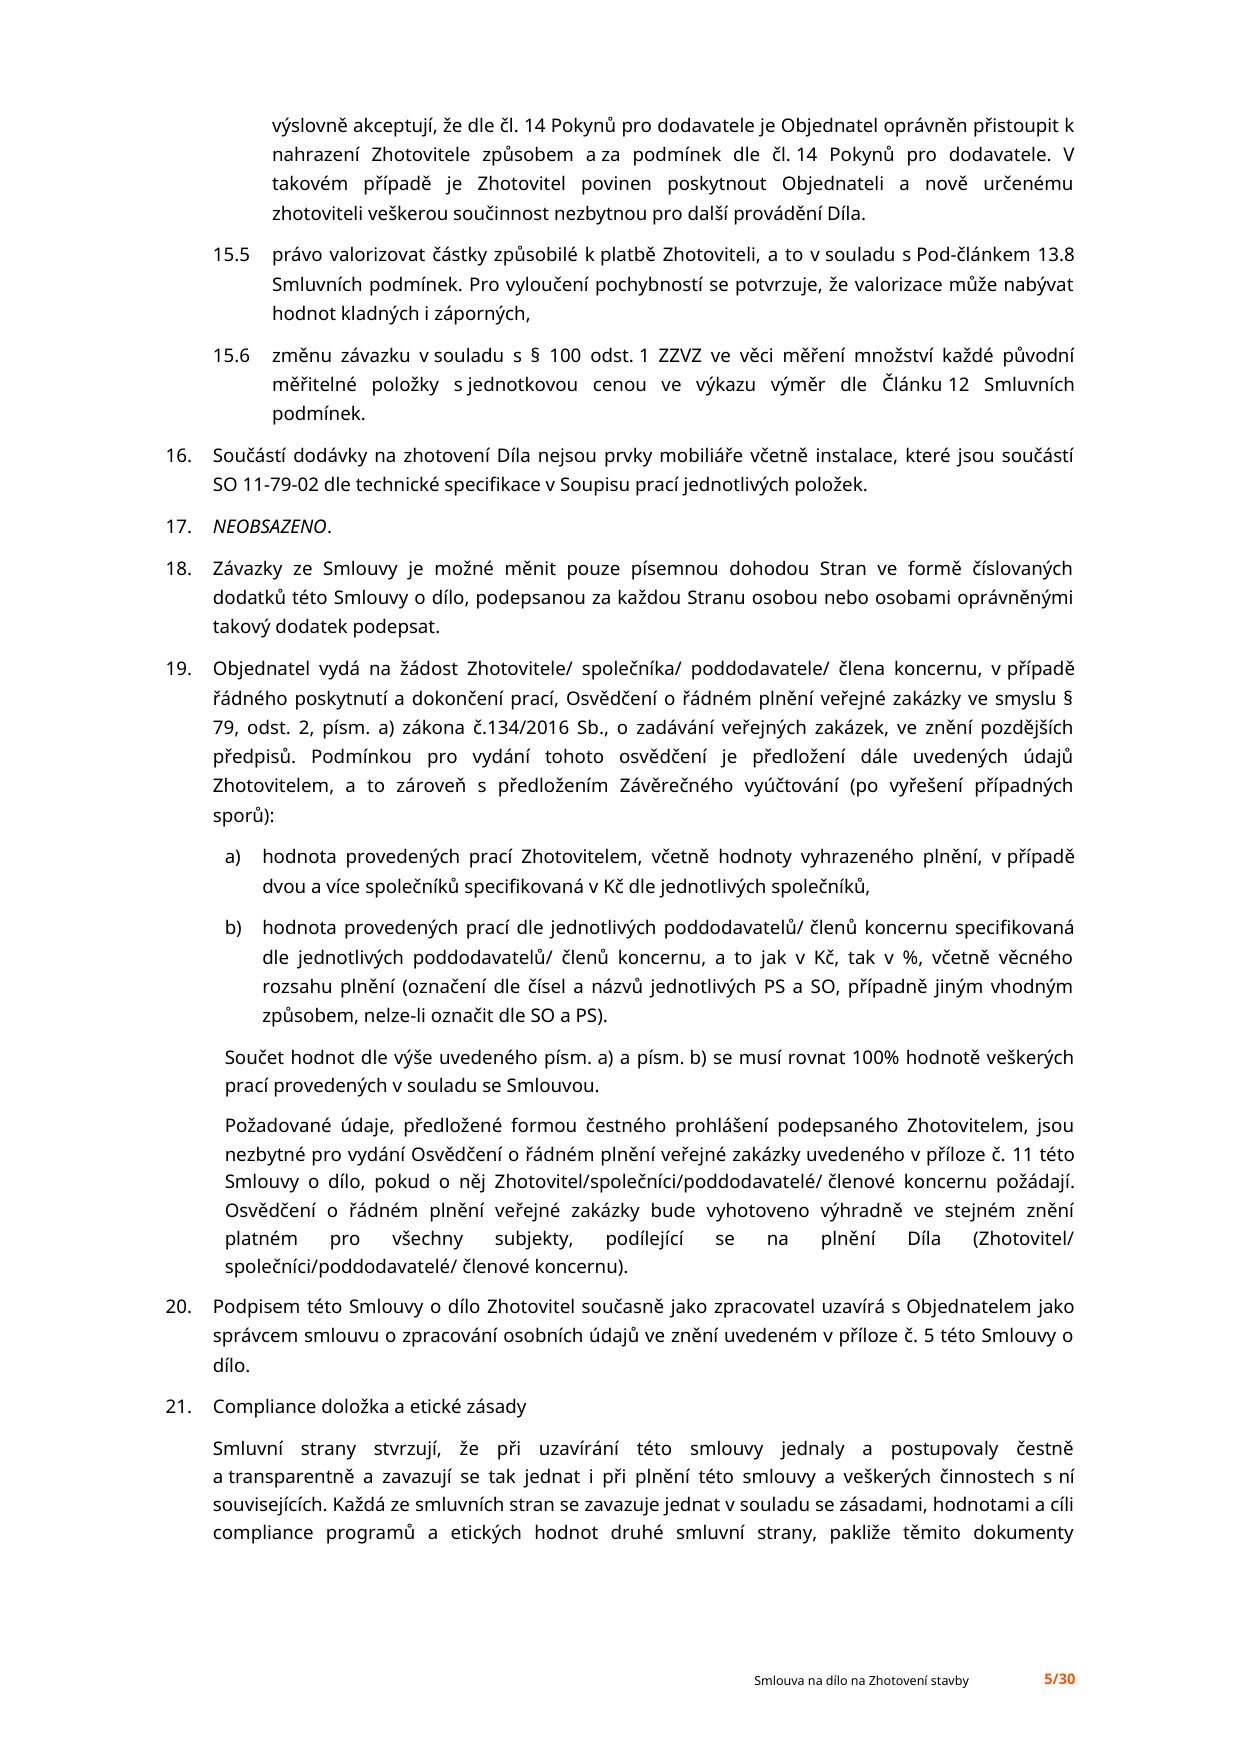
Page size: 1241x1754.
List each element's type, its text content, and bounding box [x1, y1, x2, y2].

text Závazky ze Smlouvy je možné měnit pouze písemnou dohodou Stran ve formě číslovaných dodatků této Smlouvy o dílo, podepsanou za každou Stranu osobou nebo osobami oprávněnými takový dodatek podepsat. [165, 555, 1075, 639]
text Objednatel vydá na žádost Zhotovitele/ společníka/ poddodavatele/ člena koncernu, v případě řádného poskytnutí a dokončení prací, Osvědčení o řádném plnění veřejné zakázky ve smyslu § 79, odst. 2, písm. a) zákona č.134/2016 Sb., o zadávání veřejných zakázek, ve znění pozdějších předpisů. Podmínkou pro vydání tohoto osvědčení je předložení dále uvedených údajů Zhotovitelem, a to zároveň s předložením Závěrečného vyúčtování (po vyřešení případných sporů): [165, 656, 1075, 827]
text Podpisem této Smlouvy o dílo Zhotovitel současně jako zpracovatel uzavírá s Objednatelem jako správcem smlouvu o zpracování osobních údajů ve znění uvedeném v příloze č. 5 této Smlouvy o dílo. [165, 1293, 1075, 1377]
text změnu závazku v souladu s § 100 odst. 1 ZZVZ ve věci měření množství každé původní měřitelné položky s jednotkovou cenou ve výkazu výměr dle Článku 12 Smluvních podmínek. [213, 342, 1075, 426]
text hodnota provedených prací dle jednotlivých poddodavatelů/ členů koncernu specifikovaná dle jednotlivých poddodavatelů/ členů koncernu, a to jak v Kč, tak v %, včetně věcného rozsahu plnění (označení dle čísel a názvů jednotlivých PS a SO, případně jiným vhodným způsobem, nelze-li označit dle SO a PS). [224, 915, 1075, 1028]
text právo valorizovat částky způsobilé k platbě Zhotoviteli, a to v souladu s Pod-článkem 13.8 Smluvních podmínek. Pro vyloučení pochybností se potvrzuje, že valorizace může nabývat hodnot kladných i záporných, [213, 242, 1075, 326]
text hodnota provedených prací Zhotovitelem, včetně hodnoty vyhrazeného plnění, v případě dvou a více společníků specifikovaná v Kč dle jednotlivých společníků, [224, 844, 1075, 898]
text NEOBSAZENO. [165, 513, 1075, 539]
text Součástí dodávky na zhotovení Díla nejsou prvky mobiliáře včetně instalace, které jsou součástí SO 11-79-02 dle technické specifikace v Soupisu prací jednotlivých položek. [165, 442, 1075, 497]
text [213, 112, 1075, 226]
text Compliance doložka a etické zásady [165, 1394, 1075, 1419]
text Součet hodnot dle výše uvedeného písm. a) a písm. b) se musí rovnat 100% hodnotě veškerých prací provedených v souladu se Smlouvou. [224, 1044, 1075, 1098]
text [213, 1436, 1075, 1545]
text Požadované údaje, předložené formou čestného prohlášení podepsaného Zhotovitelem, jsou nezbytné pro vydání Osvědčení o řádném plnění veřejné zakázky uvedeného v příloze č. 11 této Smlouvy o dílo, pokud o něj Zhotovitel/společníci/poddodavatelé/ členové koncernu požádají. Osvědčení o řádném plnění veřejné zakázky bude vyhotoveno výhradně ve stejném znění platném pro všechny subjekty, podílející se na plnění Díla (Zhotovitel/ společníci/poddodavatelé/ členové koncernu). [224, 1113, 1075, 1278]
